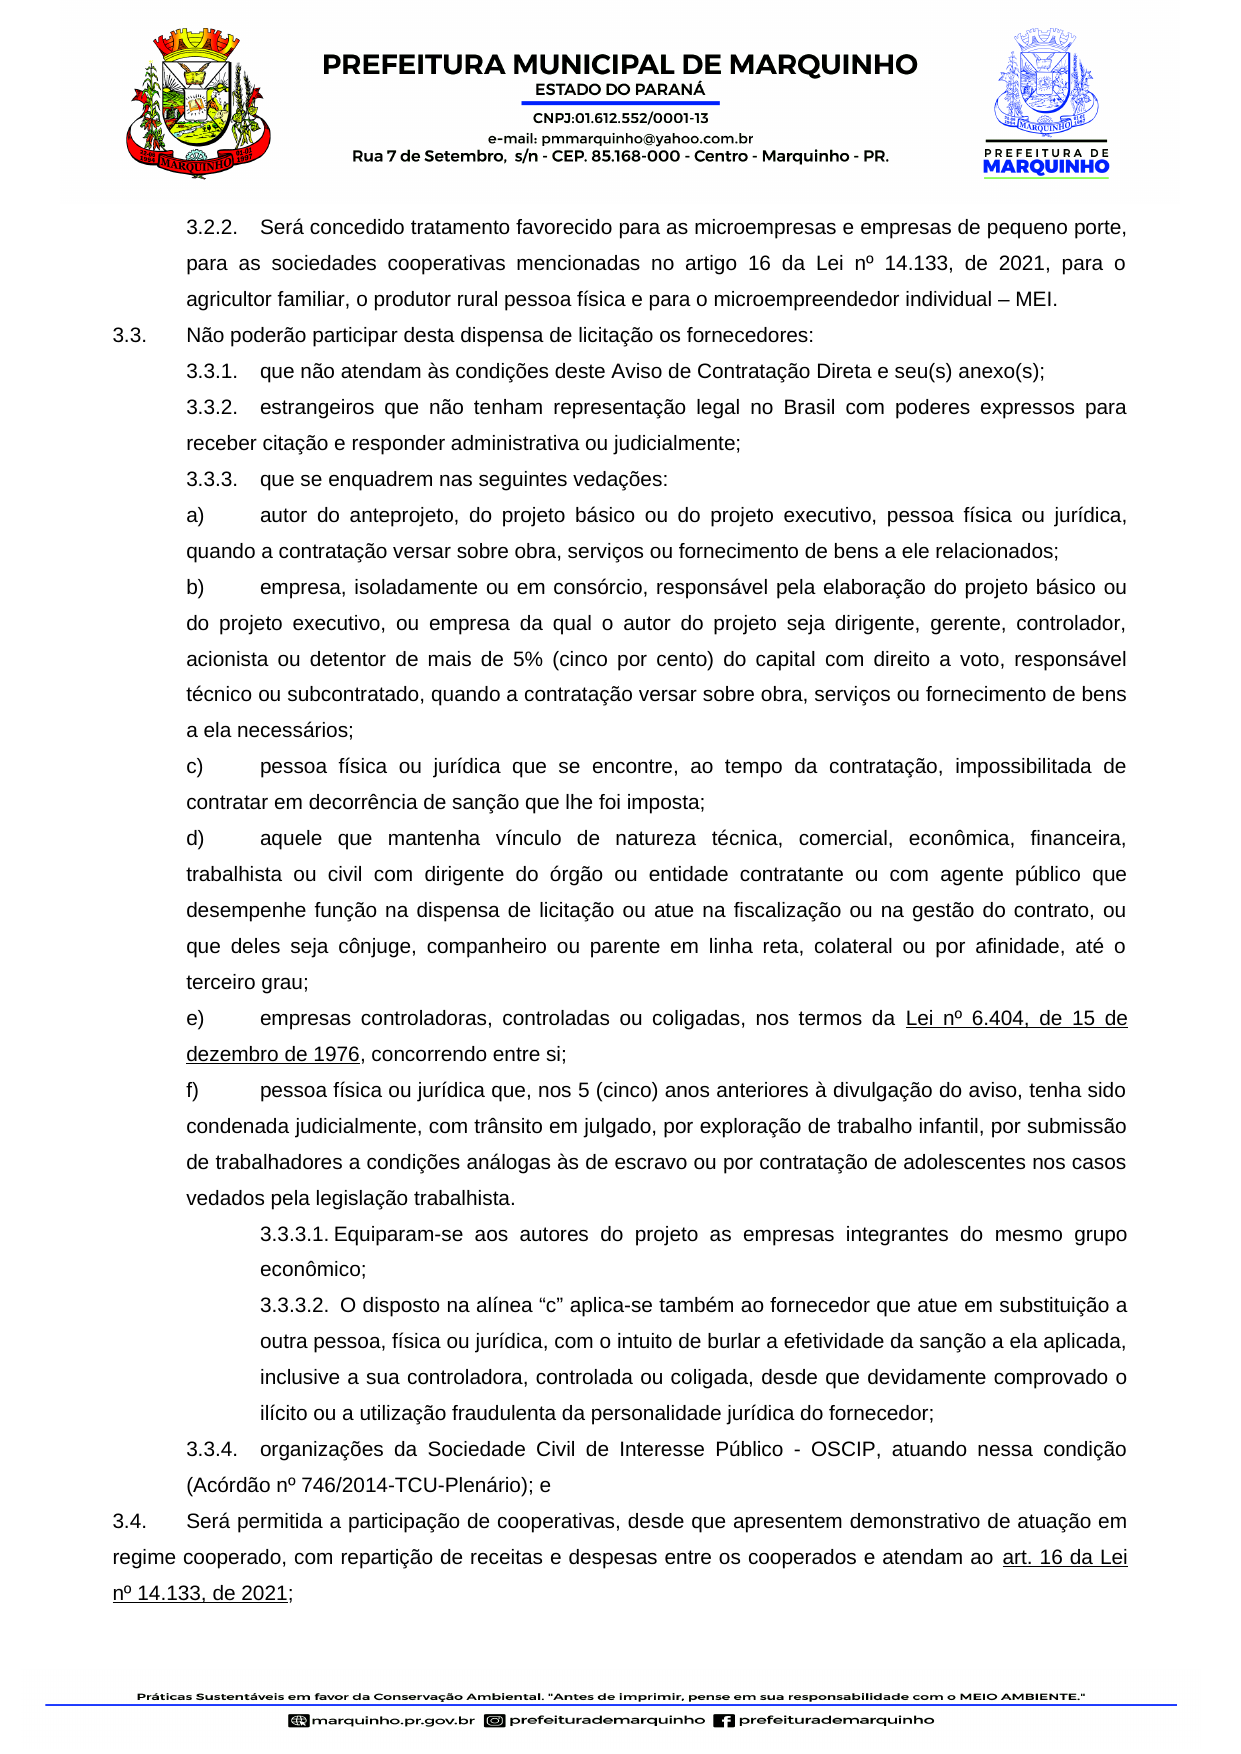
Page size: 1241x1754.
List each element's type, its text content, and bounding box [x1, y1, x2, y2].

list pessoa física ou jurídica que, nos 5 (cinco) anos anteriores à divulgação do aviso, tenha sido condenada judicialmente, com trânsito em julgado, por exploração de trabalho infantil, por submissão de trabalhadores a condições análogas às de escravo ou por contratação de adolescentes nos casos vedados pela legislação trabalhista. [186, 1078, 1128, 1209]
list Será permitida a participação de cooperativas, desde que apresentem demonstrativo de atuação em regime cooperado, com repartição de receitas e despesas entre os cooperados e atendam ao art. 16 da Lei nº 14.133, de 2021; [112, 1509, 1128, 1605]
picture [21, 1669, 1201, 1749]
list aquele que mantenha vínculo de natureza técnica, comercial, econômica, financeira, trabalhista ou civil com dirigente do órgão ou entidade contratante ou com agente público que desempenhe função na dispensa de licitação ou atue na fiscalização ou na gestão do contrato, ou que deles seja cônjuge, companheiro ou parente em linha reta, colateral ou por afinidade, até o terceiro grau; [186, 826, 1128, 994]
list autor do anteprojeto, do projeto básico ou do projeto executivo, pessoa física ou jurídica, quando a contratação versar sobre obra, serviços ou fornecimento de bens a ele relacionados; [186, 503, 1128, 562]
list estrangeiros que não tenham representação legal no Brasil com poderes expressos para receber citação e responder administrativa ou judicialmente; [186, 395, 1128, 455]
list que não atendam às condições deste Aviso de Contratação Direta e seu(s) anexo(s); [186, 359, 1128, 383]
list empresas controladoras, controladas ou coligadas, nos termos da Lei nº 6.404, de 15 de dezembro de 1976, concorrendo entre si; [186, 1006, 1128, 1066]
list empresa, isoladamente ou em consórcio, responsável pela elaboração do projeto básico ou do projeto executivo, ou empresa da qual o autor do projeto seja dirigente, gerente, controlador, acionista ou detentor de mais de 5% (cinco por cento) do capital com direito a voto, responsável técnico ou subcontratado, quando a contratação versar sobre obra, serviços ou fornecimento de bens a ela necessários; [186, 574, 1128, 742]
list Será concedido tratamento favorecido para as microempresas e empresas de pequeno porte, para as sociedades cooperativas mencionadas no artigo 16 da Lei nº 14.133, de 2021, para o agricultor familiar, o produtor rural pessoa física e para o microempreendedor individual – MEI. [186, 177, 1128, 311]
list que se enquadrem nas seguintes vedações: [186, 467, 1128, 491]
list Não poderão participar desta dispensa de licitação os fornecedores: [112, 323, 1128, 347]
list Equiparam-se aos autores do projeto as empresas integrantes do mesmo grupo econômico; [260, 1221, 1128, 1281]
text organizações da Sociedade Civil de Interesse Público - OSCIP, atuando nessa condição (Acórdão nº 746/2014-TCU-Plenário); e [186, 1437, 1128, 1497]
picture [60, 0, 1181, 204]
list O disposto na alínea “c” aplica-se também ao fornecedor que atue em substituição a outra pessoa, física ou jurídica, com o intuito de burlar a efetividade da sanção a ela aplicada, inclusive a sua controladora, controlada ou coligada, desde que devidamente comprovado o ilícito ou a utilização fraudulenta da personalidade jurídica do fornecedor; [260, 1293, 1128, 1425]
list pessoa física ou jurídica que se encontre, ao tempo da contratação, impossibilitada de contratar em decorrência de sanção que lhe foi imposta; [186, 754, 1128, 814]
